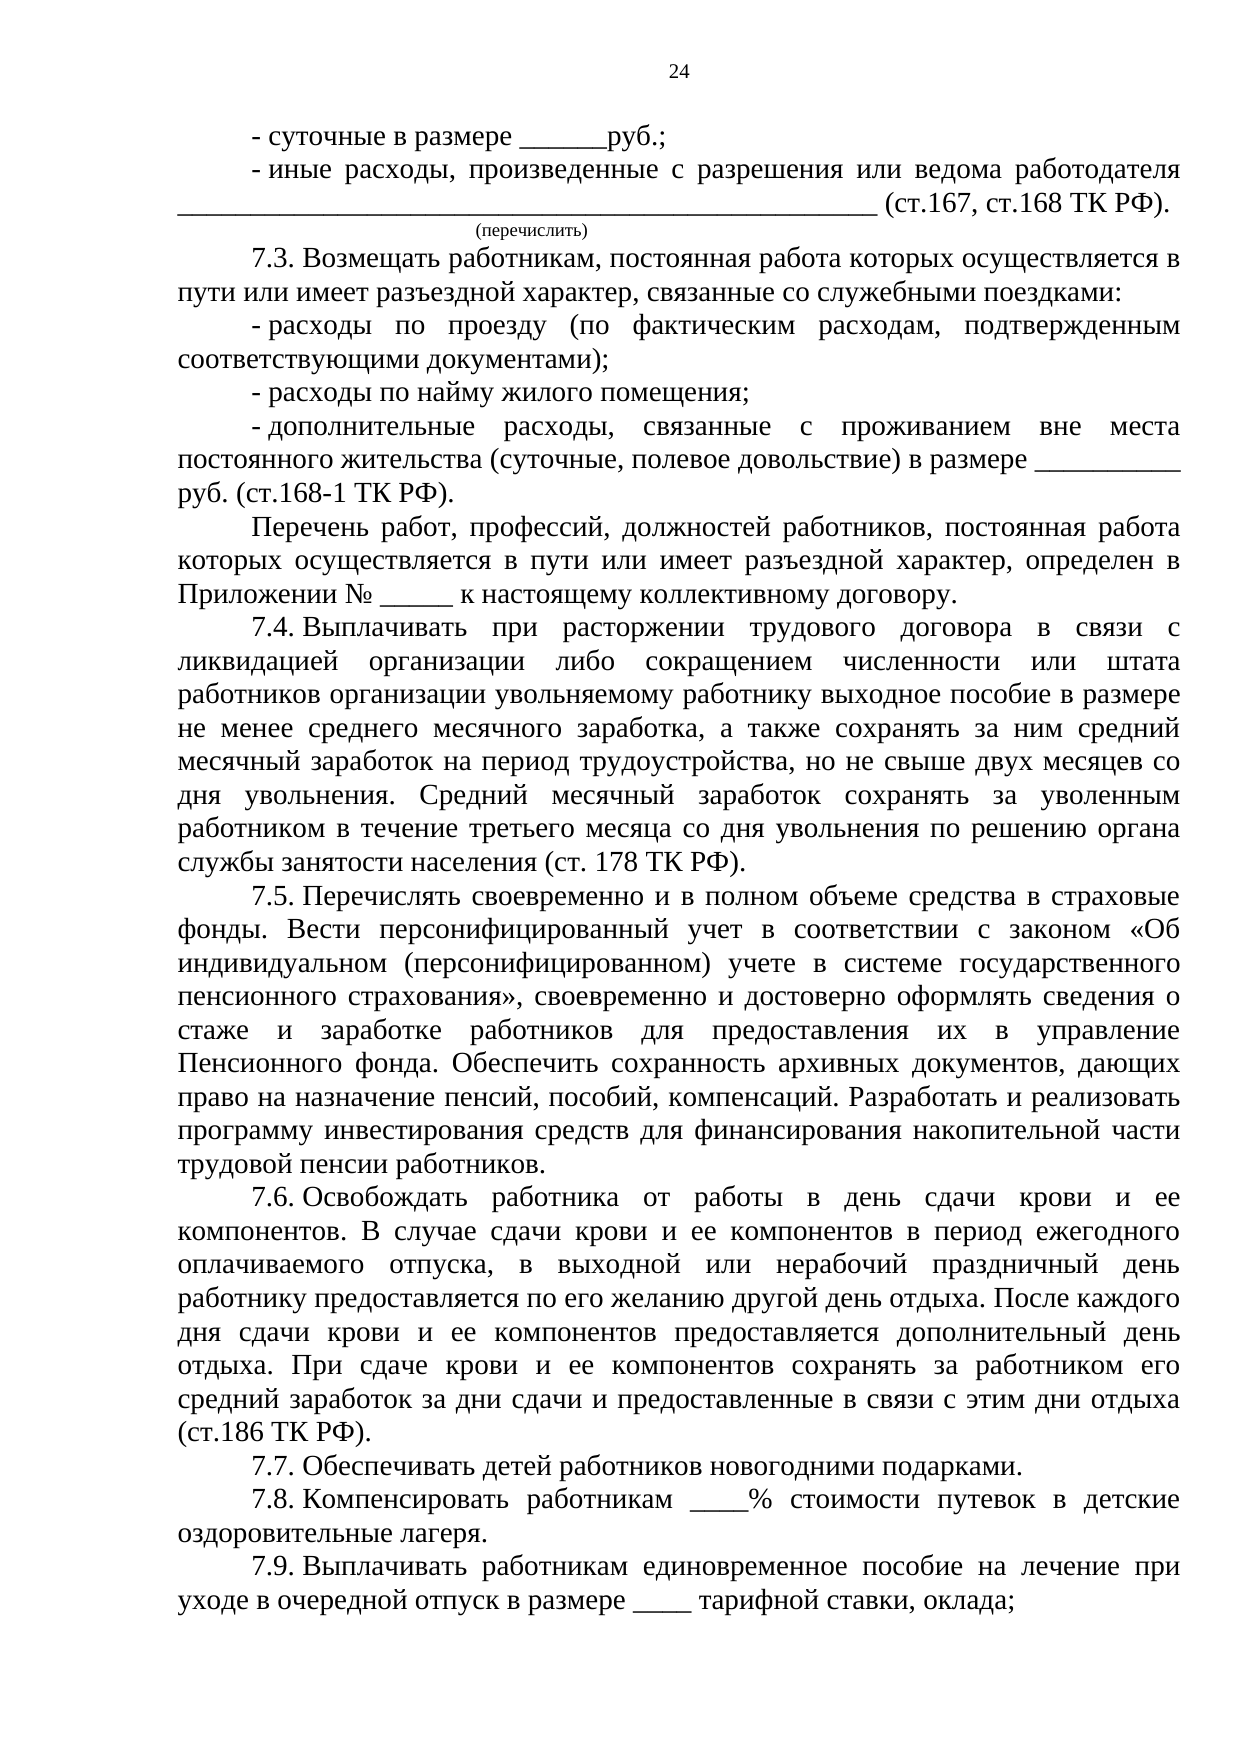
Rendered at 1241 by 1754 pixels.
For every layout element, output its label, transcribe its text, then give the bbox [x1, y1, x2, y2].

text - расходы по проезду (по фактическим расходам, подтвержденным соответствующими документами); [177, 307, 1181, 374]
text - расходы по найму жилого помещения; [177, 374, 1181, 408]
text - суточные в размере ______руб.; [177, 118, 1181, 152]
text - дополнительные расходы, связанные с проживанием вне места постоянного жительства (суточные, полевое довольствие) в размере __________ руб. (ст.168-1 ТК РФ). [177, 408, 1181, 509]
text 7.6. Освобождать работника от работы в день сдачи крови и ее компонентов. В случае сдачи крови и ее компонентов в период ежегодного оплачиваемого отпуска, в выходной или нерабочий праздничный день работнику предоставляется по его желанию другой день отдыха. После каждого дня сдачи крови и ее компонентов предоставляется дополнительный день отдыха. При сдаче крови и ее компонентов сохранять за работником его средний заработок за дни сдачи и предоставленные в связи с этим дни отдыха (ст.186 ТК РФ). [177, 1179, 1181, 1448]
text (перечислить) [177, 219, 886, 240]
text 7.3. Возмещать работникам, постоянная работа которых осуществляется в пути или имеет разъездной характер, связанные со служебными поездками: [177, 240, 1181, 307]
text 7.4. Выплачивать при расторжении трудового договора в связи с ликвидацией организации либо сокращением численности или штата работников организации увольняемому работнику выходное пособие в размере не менее среднего месячного заработка, а также сохранять за ним средний месячный заработок на период трудоустройства, но не свыше двух месяцев со дня увольнения. Средний месячный заработок сохранять за уволенным работником в течение третьего месяца со дня увольнения по решению органа службы занятости населения (ст. 178 ТК РФ). [177, 609, 1181, 878]
text 7.8. Компенсировать работникам ____% стоимости путевок в детские оздоровительные лагеря. [177, 1481, 1181, 1548]
text 7.9. Выплачивать работникам единовременное пособие на лечение при уходе в очередной отпуск в размере ____ тарифной ставки, оклада; [177, 1548, 1181, 1616]
text Перечень работ, профессий, должностей работников, постоянная работа которых осуществляется в пути или имеет разъездной характер, определен в Приложении № _____ к настоящему коллективному договору. [177, 509, 1181, 609]
text 7.5. Перечислять своевременно и в полном объеме средства в страховые фонды. Вести персонифицированный учет в соответствии с законом «Об индивидуальном (персонифицированном) учете в системе государственного пенсионного страхования», своевременно и достоверно оформлять сведения о стаже и заработке работников для предоставления их в управление Пенсионного фонда. Обеспечить сохранность архивных документов, дающих право на назначение пенсий, пособий, компенсаций. Разработать и реализовать программу инвестирования средств для финансирования накопительной части трудовой пенсии работников. [177, 878, 1181, 1179]
text - иные расходы, произведенные с разрешения или ведома работодателя ________________________________________________ (ст.167, ст.168 ТК РФ). [177, 152, 1181, 219]
text 7.7. Обеспечивать детей работников новогодними подарками. [177, 1448, 1181, 1481]
